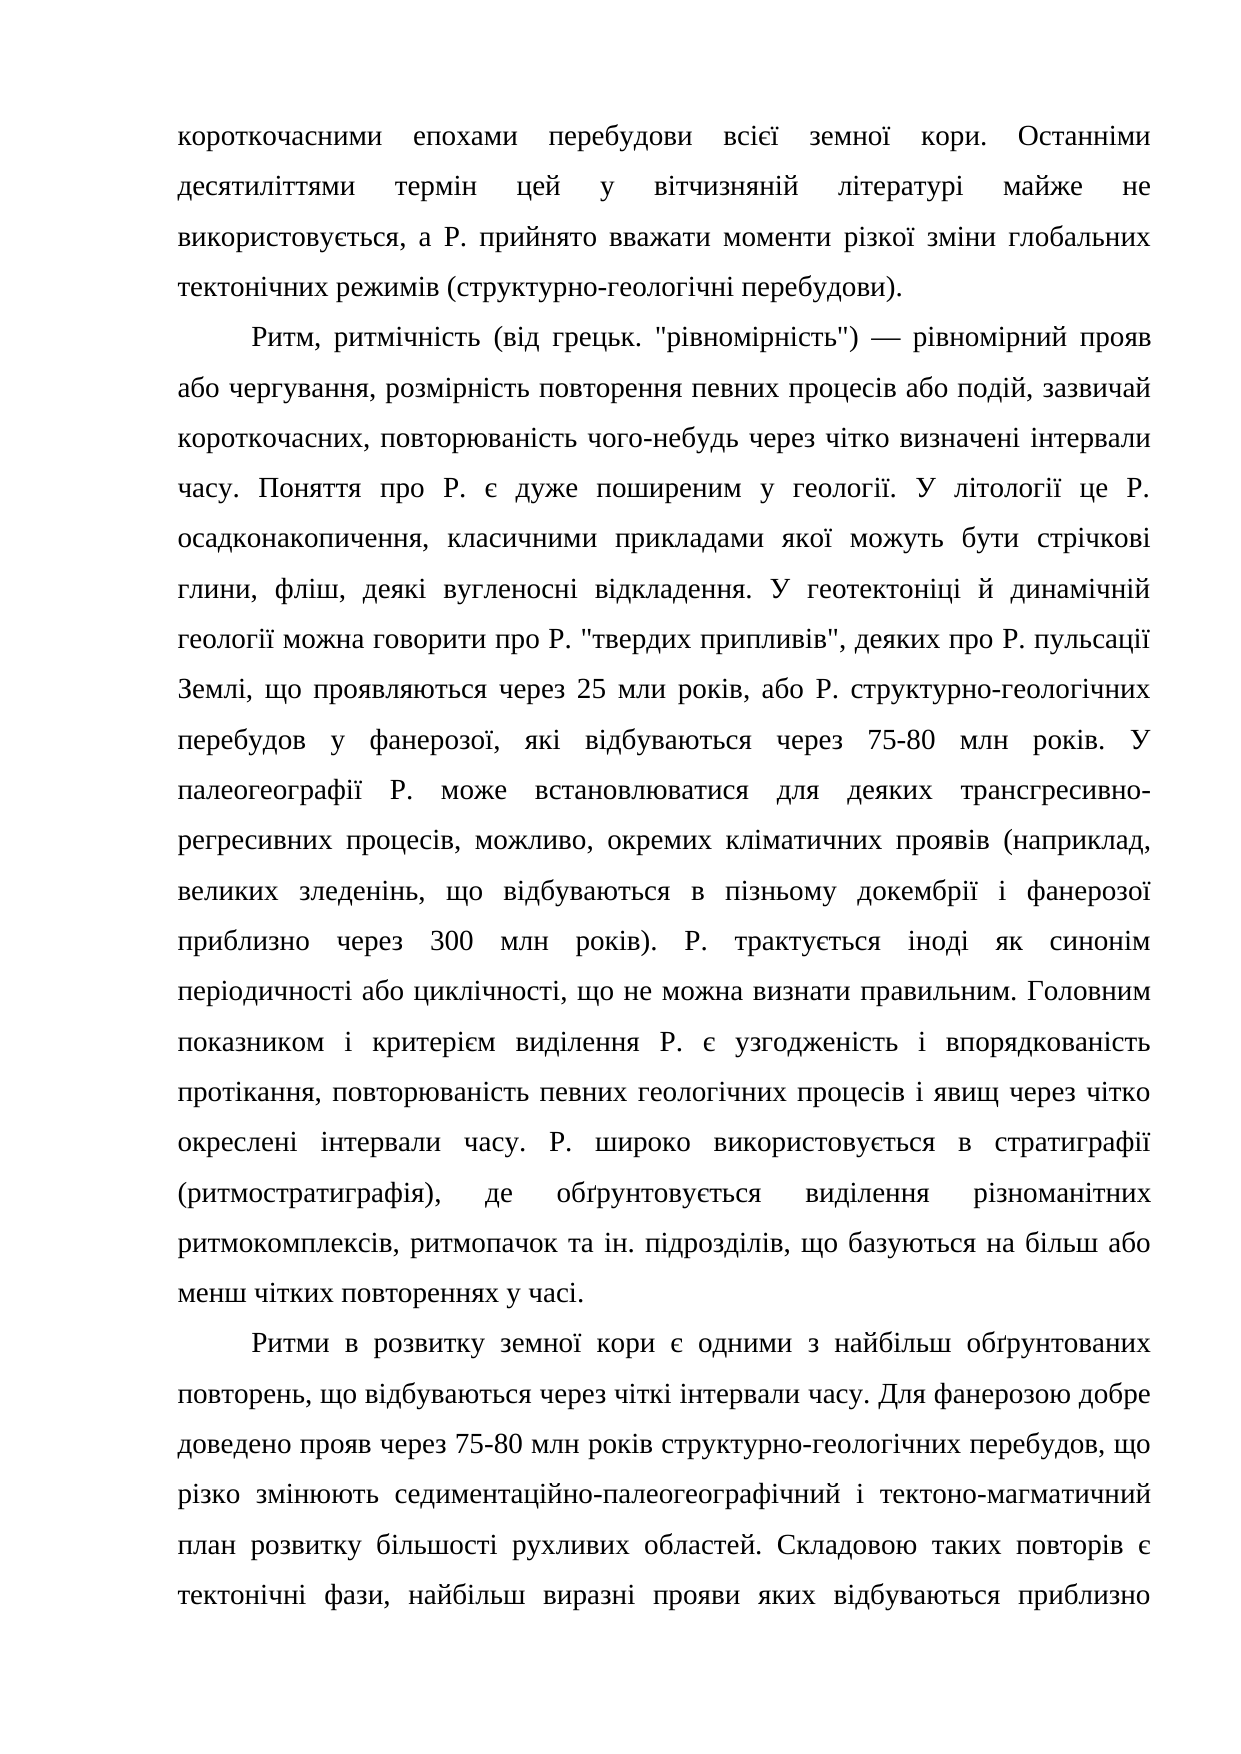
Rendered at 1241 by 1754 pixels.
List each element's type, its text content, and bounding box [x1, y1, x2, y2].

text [177, 118, 1152, 303]
text Ритм, ритмічність (від грецьк. "рівномірність") — рівномірний прояв або чергування, розмірність повторення певних процесів або подій, зазвичай короткочасних, повторюваність чого-небудь через чітко визначені інтервали часу. Поняття про Р. є дуже поширеним у геології. У літології це Р. осадконакопичення, класичними прикладами якої можуть бути стрічкові глини, фліш, деякі вугленосні відкладення. У геотектоніці й динамічній геології можна говорити про Р. "твердих припливів", деяких про Р. пульсації Землі, що проявляються через 25 мли років, або Р. структурно-геологічних перебудов у фанерозої, які відбуваються через 75-80 млн років. У палеогеографії Р. може встановлюватися для деяких трансгресивно-регресивних процесів, можливо, окремих кліматичних проявів (наприклад, великих зледенінь, що відбуваються в пізньому докембрії і фанерозої приблизно через 300 млн років). Р. трактується іноді як синонім періодичності або циклічності, що не можна визнати правильним. Головним показником і критерієм виділення Р. є узгодженість і впорядкованість протікання, повторюваність певних геологічних процесів і явищ через чітко окреслені інтервали часу. Р. широко використовується в стратиграфії (ритмостратиграфія), де обґрунтовується виділення різноманітних ритмокомплексів, ритмопачок та ін. підрозділів, що базуються на більш або менш чітких повтореннях у часі. [177, 319, 1152, 1309]
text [177, 1326, 1152, 1611]
